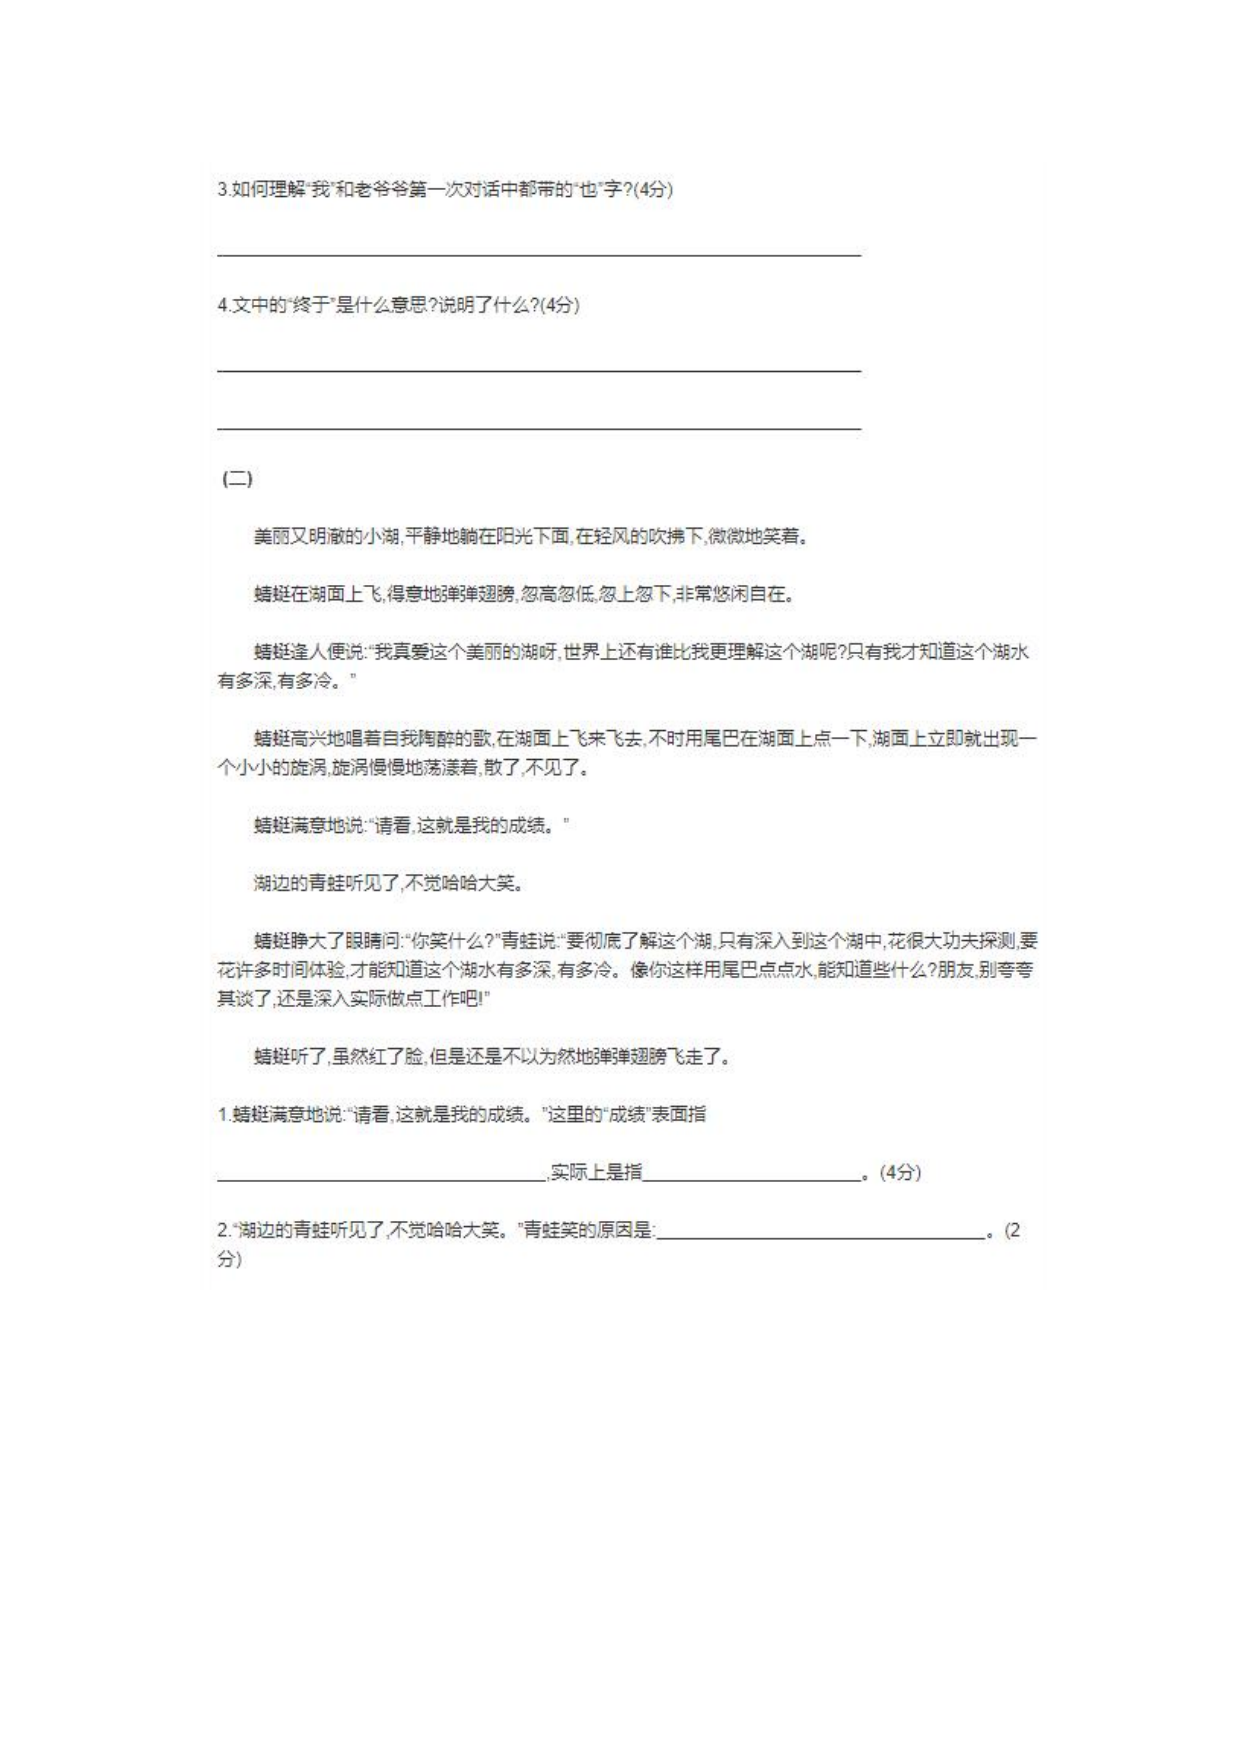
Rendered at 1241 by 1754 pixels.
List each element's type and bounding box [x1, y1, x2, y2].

picture [187, 162, 1053, 1290]
